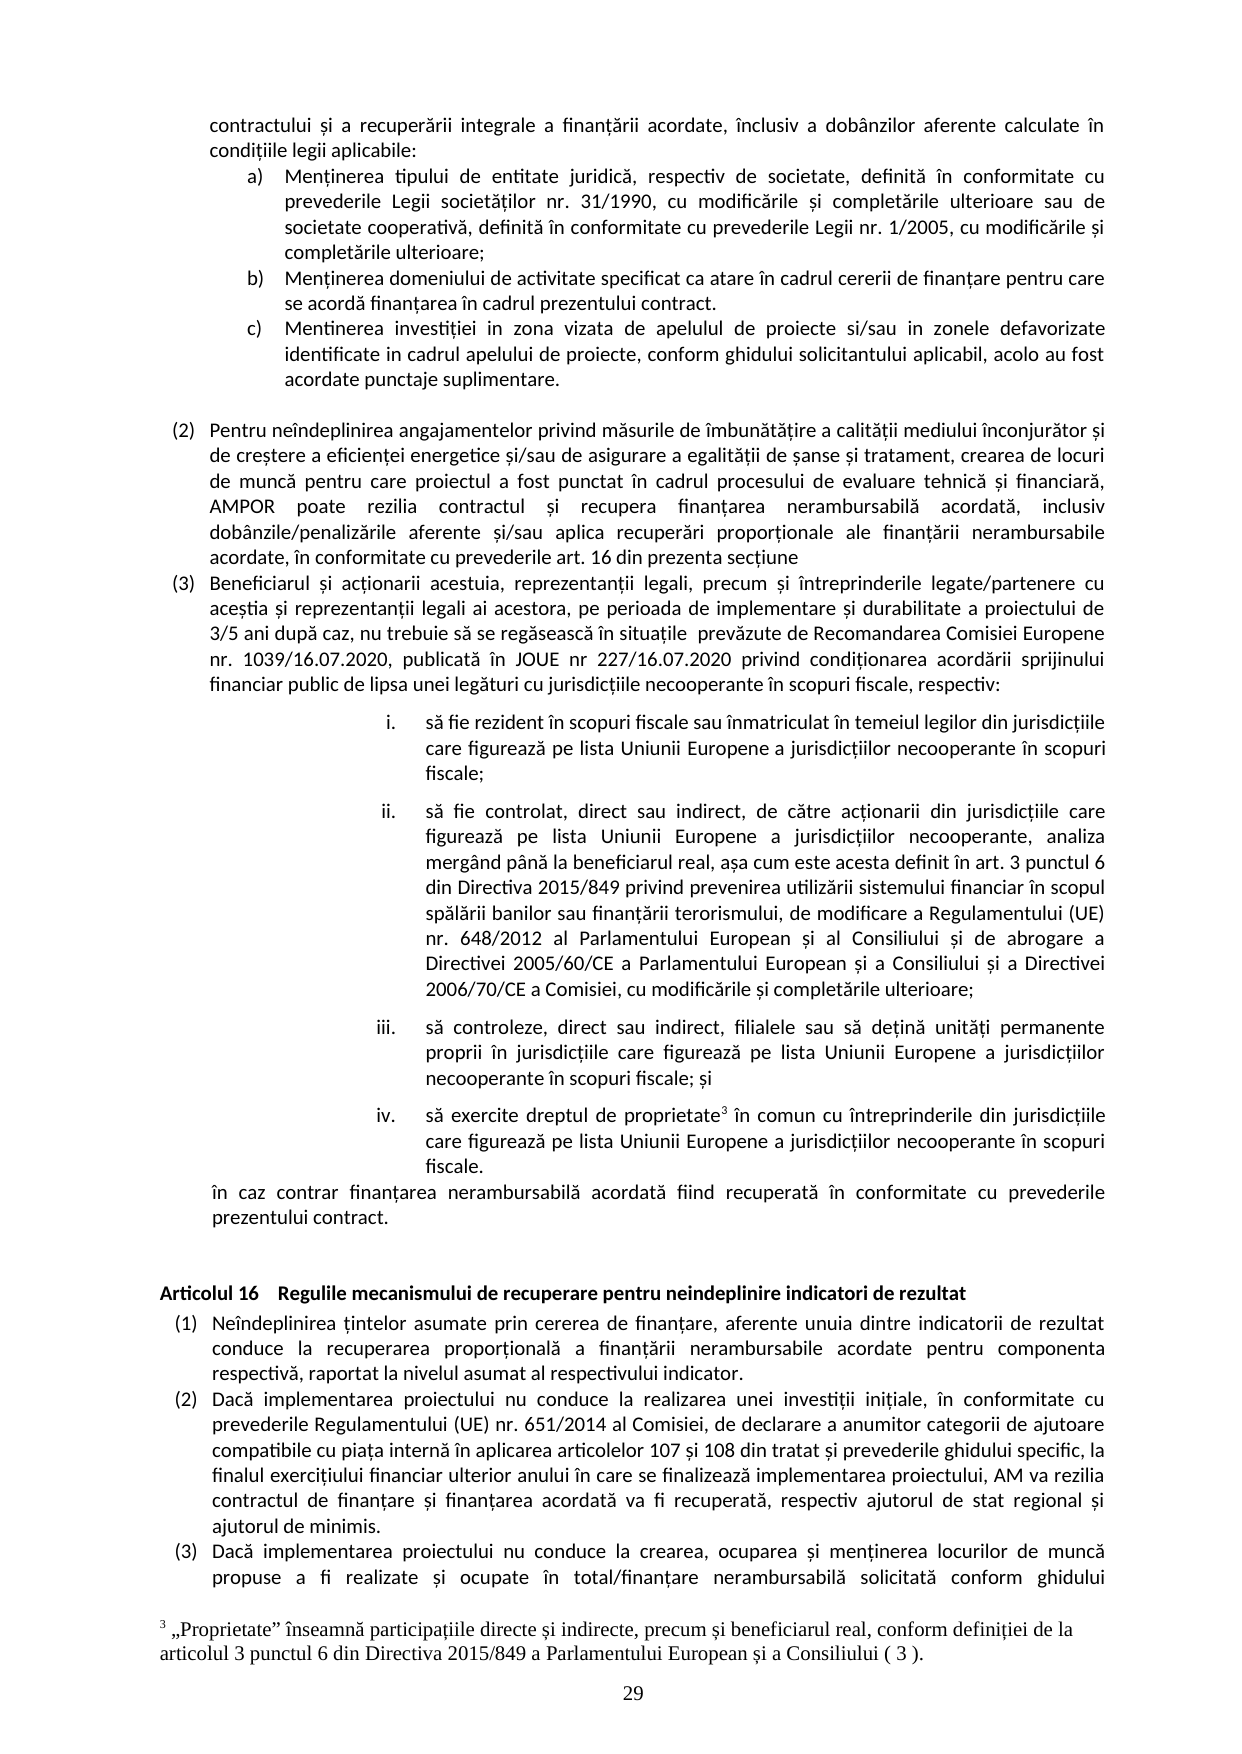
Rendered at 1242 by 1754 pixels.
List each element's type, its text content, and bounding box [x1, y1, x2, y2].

list Menținerea tipului de entitate juridică, respectiv de societate, definită în conformitate cu prevederile Legii societăților nr. 31/1990, cu modificările și completările ulterioare sau de societate cooperativă, definită în conformitate cu prevederile Legii nr. 1/2005, cu modificările și completările ulterioare; [247, 163, 1106, 265]
list să controleze, direct sau indirect, filialele sau să dețină unități permanente proprii în jurisdicțiile care figurează pe lista Uniunii Europene a jurisdicțiilor necooperante în scopuri fiscale; și [396, 1014, 1106, 1090]
list Regulile mecanismului de recuperare pentru neindeplinire indicatori de rezultat [159, 1280, 1106, 1306]
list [174, 1538, 1106, 1589]
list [172, 112, 1106, 163]
list Neîndeplinirea țintelor asumate prin cererea de finanțare, aferente unuia dintre indicatorii de rezultat conduce la recuperarea proporțională a finanțării nerambursabile acordate pentru componenta respectivă, raportat la nivelul asumat al respectivului indicator. [174, 1310, 1106, 1386]
list Menținerea domeniului de activitate specificat ca atare în cadrul cererii de finanțare pentru care se acordă finanțarea în cadrul prezentului contract. [247, 265, 1106, 316]
list Pentru neîndeplinirea angajamentelor privind măsurile de îmbunătățire a calității mediului înconjurător și de creștere a eficienței energetice și/sau de asigurare a egalității de șanse și tratament, crearea de locuri de muncă pentru care proiectul a fost punctat în cadrul procesului de evaluare tehnică și financiară, AMPOR poate rezilia contractul și recupera finanțarea nerambursabilă acordată, inclusiv dobânzile/penalizările aferente și/sau aplica recuperări proporționale ale finanțării nerambursabile acordate, în conformitate cu prevederile art. 16 din prezenta secțiune [172, 417, 1106, 570]
list Beneficiarul și acționarii acestuia, reprezentanții legali, precum și întreprinderile legate/partenere cu aceștia și reprezentanții legali ai acestora, pe perioada de implementare și durabilitate a proiectului de 3/5 ani după caz, nu trebuie să se regăsească în situațile prevăzute de Recomandarea Comisiei Europene nr. 1039/16.07.2020, publicată în JOUE nr 227/16.07.2020 privind condiționarea acordării sprijinului financiar public de lipsa unei legături cu jurisdicțiile necooperante în scopuri fiscale, respectiv: [172, 570, 1106, 697]
list să exercite dreptul de proprietate în comun cu întreprinderile din jurisdicțiile care figurează pe lista Uniunii Europene a jurisdicțiilor necooperante în scopuri fiscale. [396, 1103, 1106, 1179]
list să fie controlat, direct sau indirect, de către acționarii din jurisdicțiile care figurează pe lista Uniunii Europene a jurisdicțiilor necooperante, analiza mergând până la beneficiarul real, așa cum este acesta definit în art. 3 punctul 6 din Directiva 2015/849 privind prevenirea utilizării sistemului financiar în scopul spălării banilor sau finanțării terorismului, de modificare a Regulamentului (UE) nr. 648/2012 al Parlamentului European și al Consiliului și de abrogare a Directivei 2005/60/CE a Parlamentului European și a Consiliului și a Directivei 2006/70/CE a Comisiei, cu modificările și completările ulterioare; [396, 798, 1106, 1001]
list Mentinerea investiției in zona vizata de apelulul de proiecte si/sau in zonele defavorizate identificate in cadrul apelului de proiecte, conform ghidului solicitantului aplicabil, acolo au fost acordate punctaje suplimentare. [247, 316, 1106, 392]
text în caz contrar finanțarea nerambursabilă acordată fiind recuperată în conformitate cu prevederile prezentului contract. [212, 1179, 1106, 1230]
list Dacă implementarea proiectului nu conduce la realizarea unei investiții inițiale, în conformitate cu prevederile Regulamentului (UE) nr. 651/2014 al Comisiei, de declarare a anumitor categorii de ajutoare compatibile cu piața internă în aplicarea articolelor 107 și 108 din tratat și prevederile ghidului specific, la finalul exercițiului financiar ulterior anului în care se finalizează implementarea proiectului, AM va rezilia contractul de finanțare și finanțarea acordată va fi recuperată, respectiv ajutorul de stat regional și ajutorul de minimis. [174, 1386, 1106, 1538]
list să fie rezident în scopuri fiscale sau înmatriculat în temeiul legilor din jurisdicțiile care figurează pe lista Uniunii Europene a jurisdicțiilor necooperante în scopuri fiscale; [396, 709, 1106, 786]
